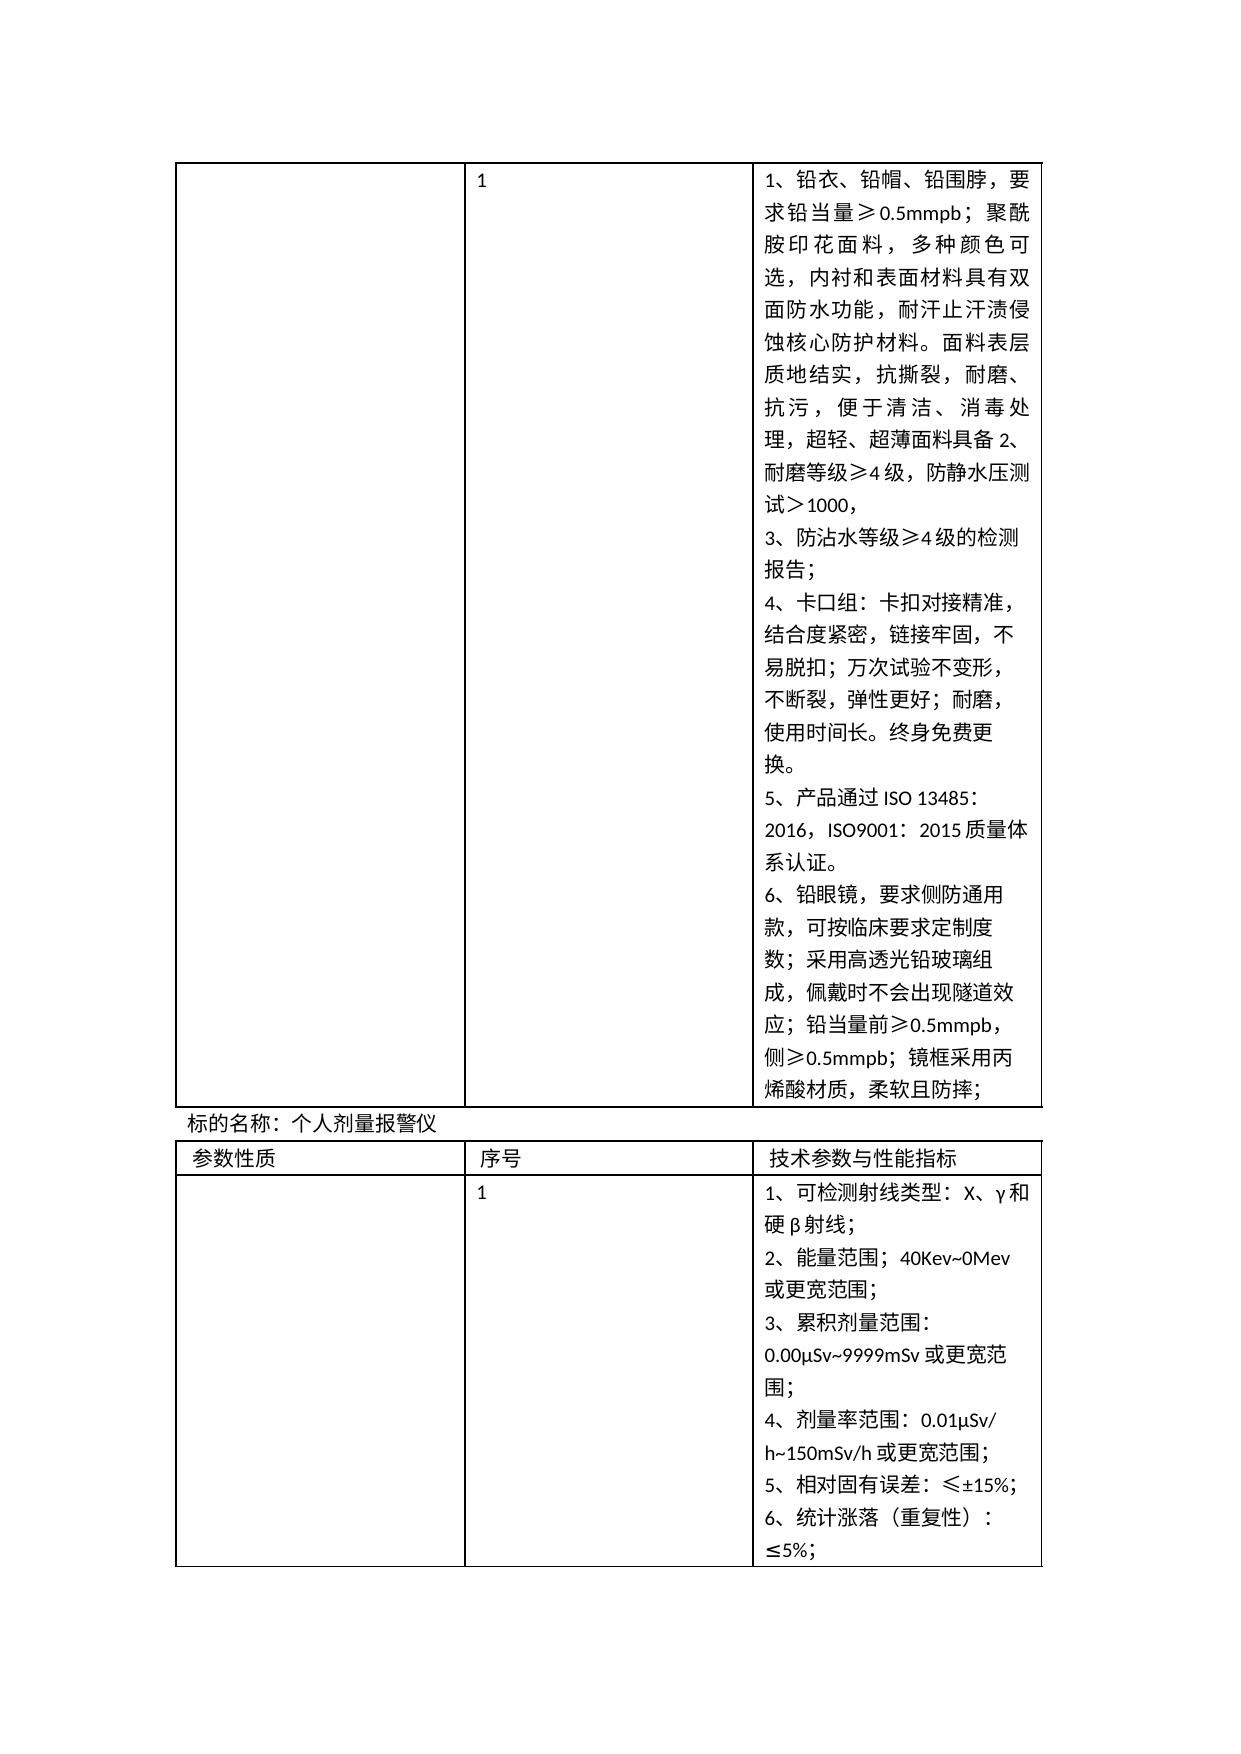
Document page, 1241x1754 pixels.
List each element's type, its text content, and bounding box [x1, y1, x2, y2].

table_cell [177, 1176, 464, 1566]
table_cell 1、铅衣、铅帽、铅围脖，要求铅当量≥0.5mmpb；聚酰胺印花面料，多种颜色可选，内衬和表面材料具有双面防水功能，耐汗止汗渍侵蚀核心防护材料。面料表层质地结实，抗撕裂，耐磨、抗污，便于清洁、消毒处理，超轻、超薄面料具备2、耐磨等级≥4级，防静水压测试＞1000， 3、防沾水等级≥4级的检测报告； 4、卡口组：卡扣对接精准，结合度紧密，链接牢固，不易脱扣；万次试验不变形，不断裂，弹性更好；耐磨，使用时间长。终身免费更换。 5、产品通过ISO 13485：2016，ISO9001：2015质量体系认证。 6、铅眼镜，要求侧防通用款，可按临床要求定制度数；采用高透光铅玻璃组成，佩戴时不会出现隧道效应；铅当量前≥0.5mmpb，侧≥0.5mmpb；镜框采用丙烯酸材质，柔软且防摔； [754, 164, 1041, 1106]
table_cell 1 [466, 1176, 752, 1566]
table_header 参数性质 [177, 1142, 464, 1174]
table_header 技术参数与性能指标 [754, 1142, 1041, 1174]
table_cell 1 [466, 164, 752, 1106]
text 标的名称：个人剂量报警仪 [187, 1108, 1053, 1140]
table_header 序号 [466, 1142, 752, 1174]
table_cell [177, 164, 464, 1106]
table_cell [754, 1176, 1041, 1566]
